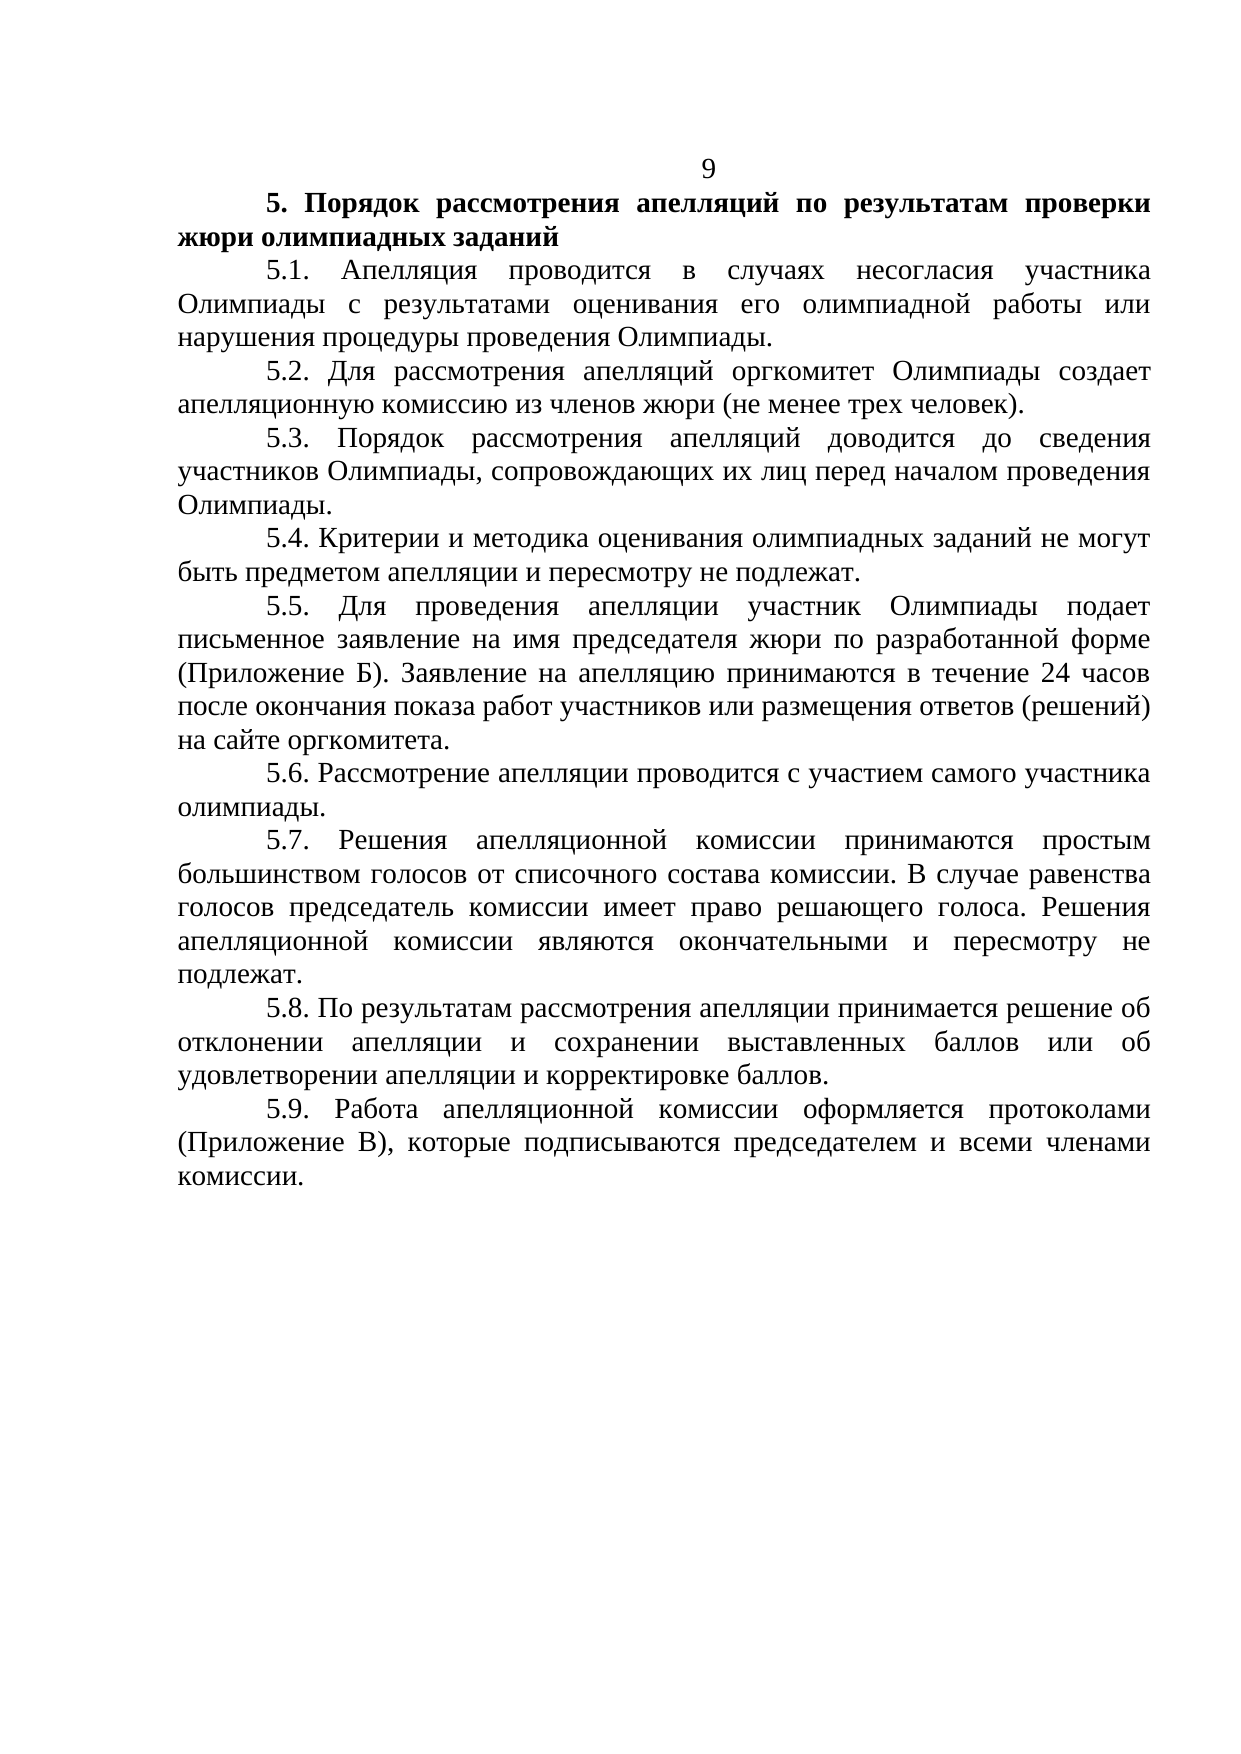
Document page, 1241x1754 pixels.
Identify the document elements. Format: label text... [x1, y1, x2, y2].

text 5.8. По результатам рассмотрения апелляции принимается решение об отклонении апелляции и сохранении выставленных баллов или об удовлетворении апелляции и корректировке баллов. [177, 990, 1152, 1091]
text 5.9. Работа апелляционной комиссии оформляется протоколами (Приложение В), которые подписываются председателем и всеми членами комиссии. [177, 1091, 1152, 1191]
text 5.5. Для проведения апелляции участник Олимпиады подает письменное заявление на имя председателя жюри по разработанной форме (Приложение Б). Заявление на апелляцию принимаются в течение 24 часов после окончания показа работ участников или размещения ответов (решений) на сайте оргкомитета. [177, 588, 1152, 755]
text 5.2. Для рассмотрения апелляций оргкомитет Олимпиады создает апелляционную комиссию из членов жюри (не менее трех человек). [177, 353, 1152, 420]
text 5.1. Апелляция проводится в случаях несогласия участника Олимпиады с результатами оценивания его олимпиадной работы или нарушения процедуры проведения Олимпиады. [177, 252, 1152, 353]
text 5.4. Критерии и методика оценивания олимпиадных заданий не могут быть предметом апелляции и пересмотру не подлежат. [177, 521, 1152, 588]
text 5. Порядок рассмотрения апелляций по результатам проверки жюри олимпиадных заданий [177, 185, 1152, 252]
text 5.7. Решения апелляционной комиссии принимаются простым большинством голосов от списочного состава комиссии. В случае равенства голосов председатель комиссии имеет право решающего голоса. Решения апелляционной комиссии являются окончательными и пересмотру не подлежат. [177, 822, 1152, 990]
text 5.6. Рассмотрение апелляции проводится с участием самого участника олимпиады. [177, 755, 1152, 822]
text 5.3. Порядок рассмотрения апелляций доводится до сведения участников Олимпиады, сопровождающих их лиц перед началом проведения Олимпиады. [177, 420, 1152, 521]
text 9 [177, 152, 1152, 185]
